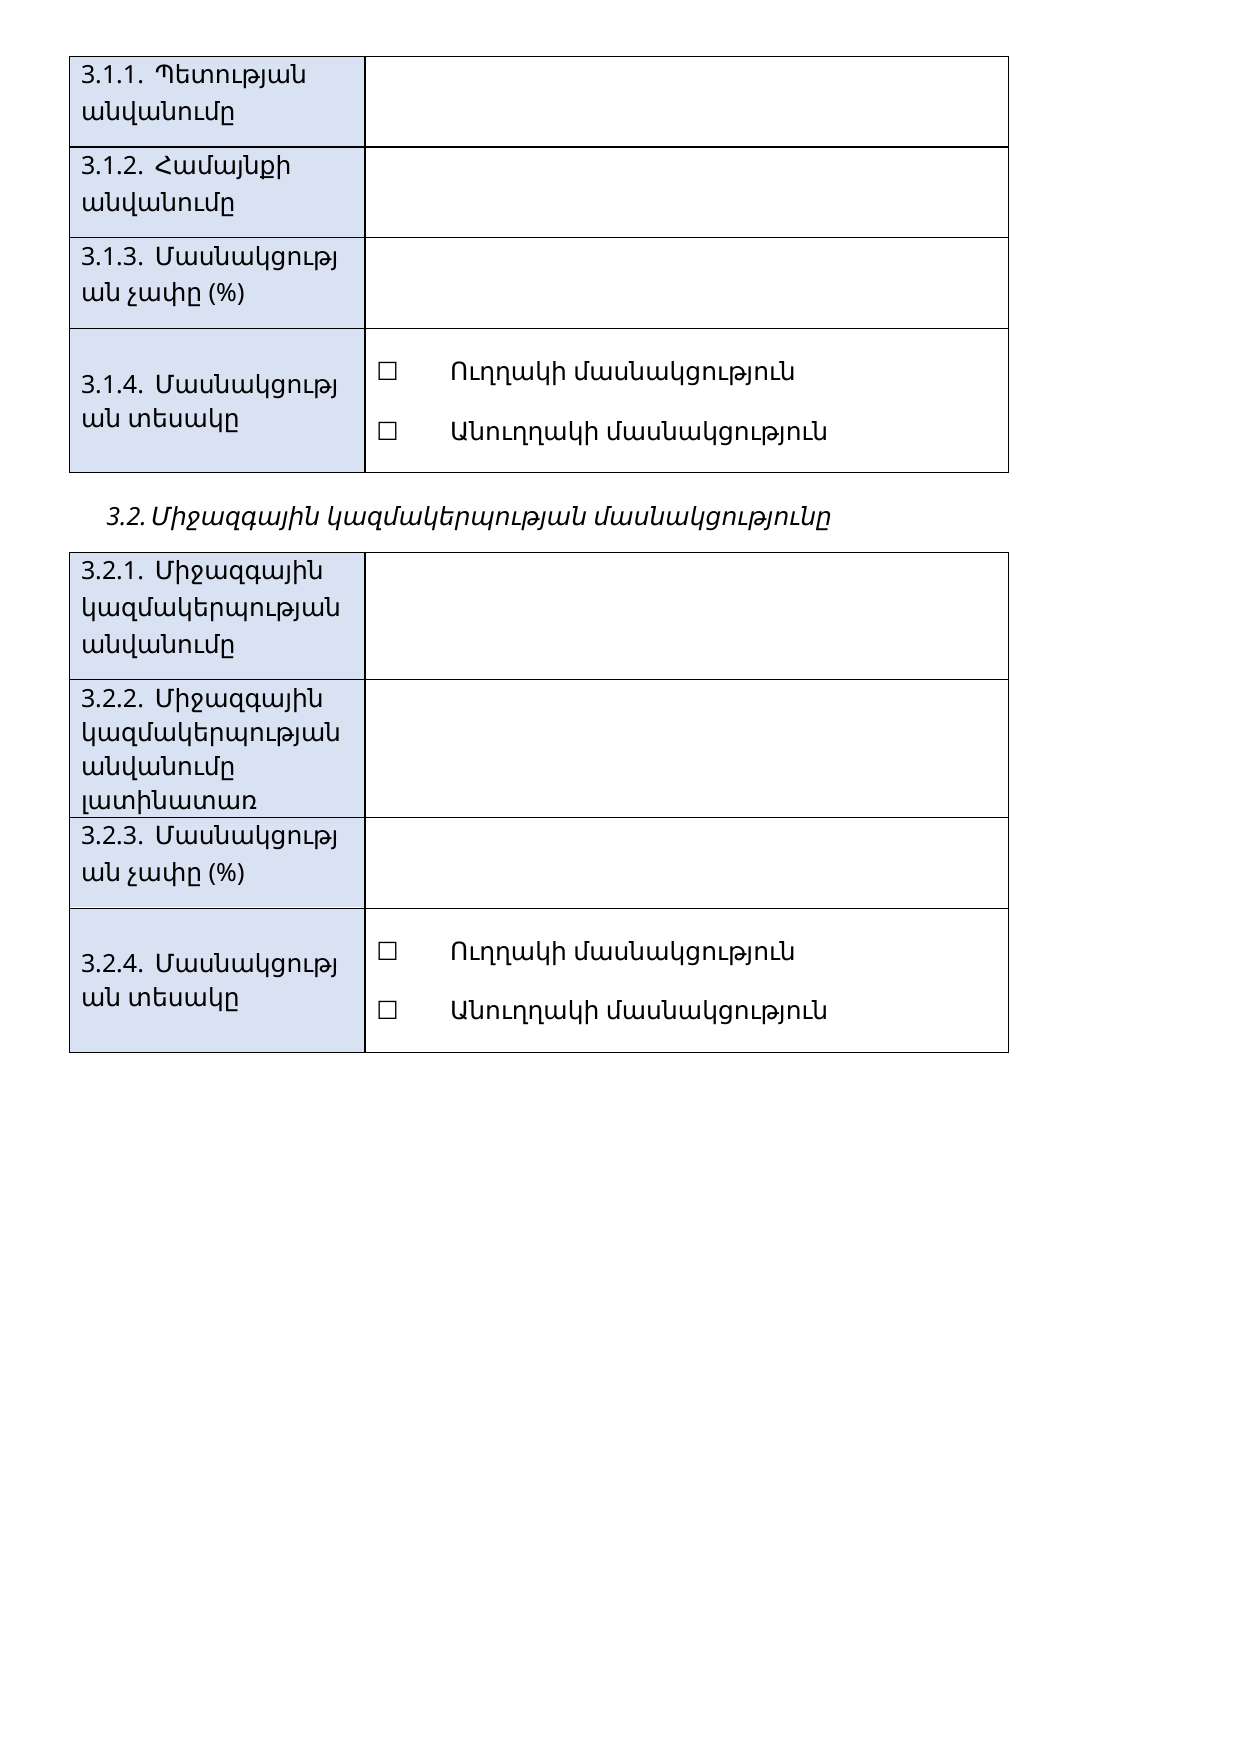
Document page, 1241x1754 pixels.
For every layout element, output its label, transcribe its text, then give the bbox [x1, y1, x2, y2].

table_cell Ուղղակի մասնակցություն Անուղղակի մասնակցություն [366, 909, 1008, 1052]
table_cell [366, 148, 1008, 237]
table_cell Մասնակցության տեսակը [70, 909, 364, 1052]
table_header [366, 57, 1008, 146]
table_header Միջազգային կազմակերպության անվանումը [70, 553, 364, 679]
table_cell Համայնքի անվանումը [70, 148, 364, 237]
table_header Պետության անվանումը [70, 57, 364, 146]
table_cell [366, 818, 1008, 907]
list Միջազգային կազմակերպության մասնակցությունը [106, 498, 1152, 532]
table_header [366, 553, 1008, 679]
table_cell [366, 238, 1008, 328]
table_cell Մասնակցության չափը (%) [70, 238, 364, 328]
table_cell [366, 329, 1008, 472]
table_cell [366, 680, 1008, 817]
table_cell Միջազգային կազմակերպության անվանումը լատինատառ [70, 680, 364, 817]
table_cell Մասնակցության չափը (%) [70, 818, 364, 907]
table_cell Մասնակցության տեսակը [70, 329, 364, 472]
